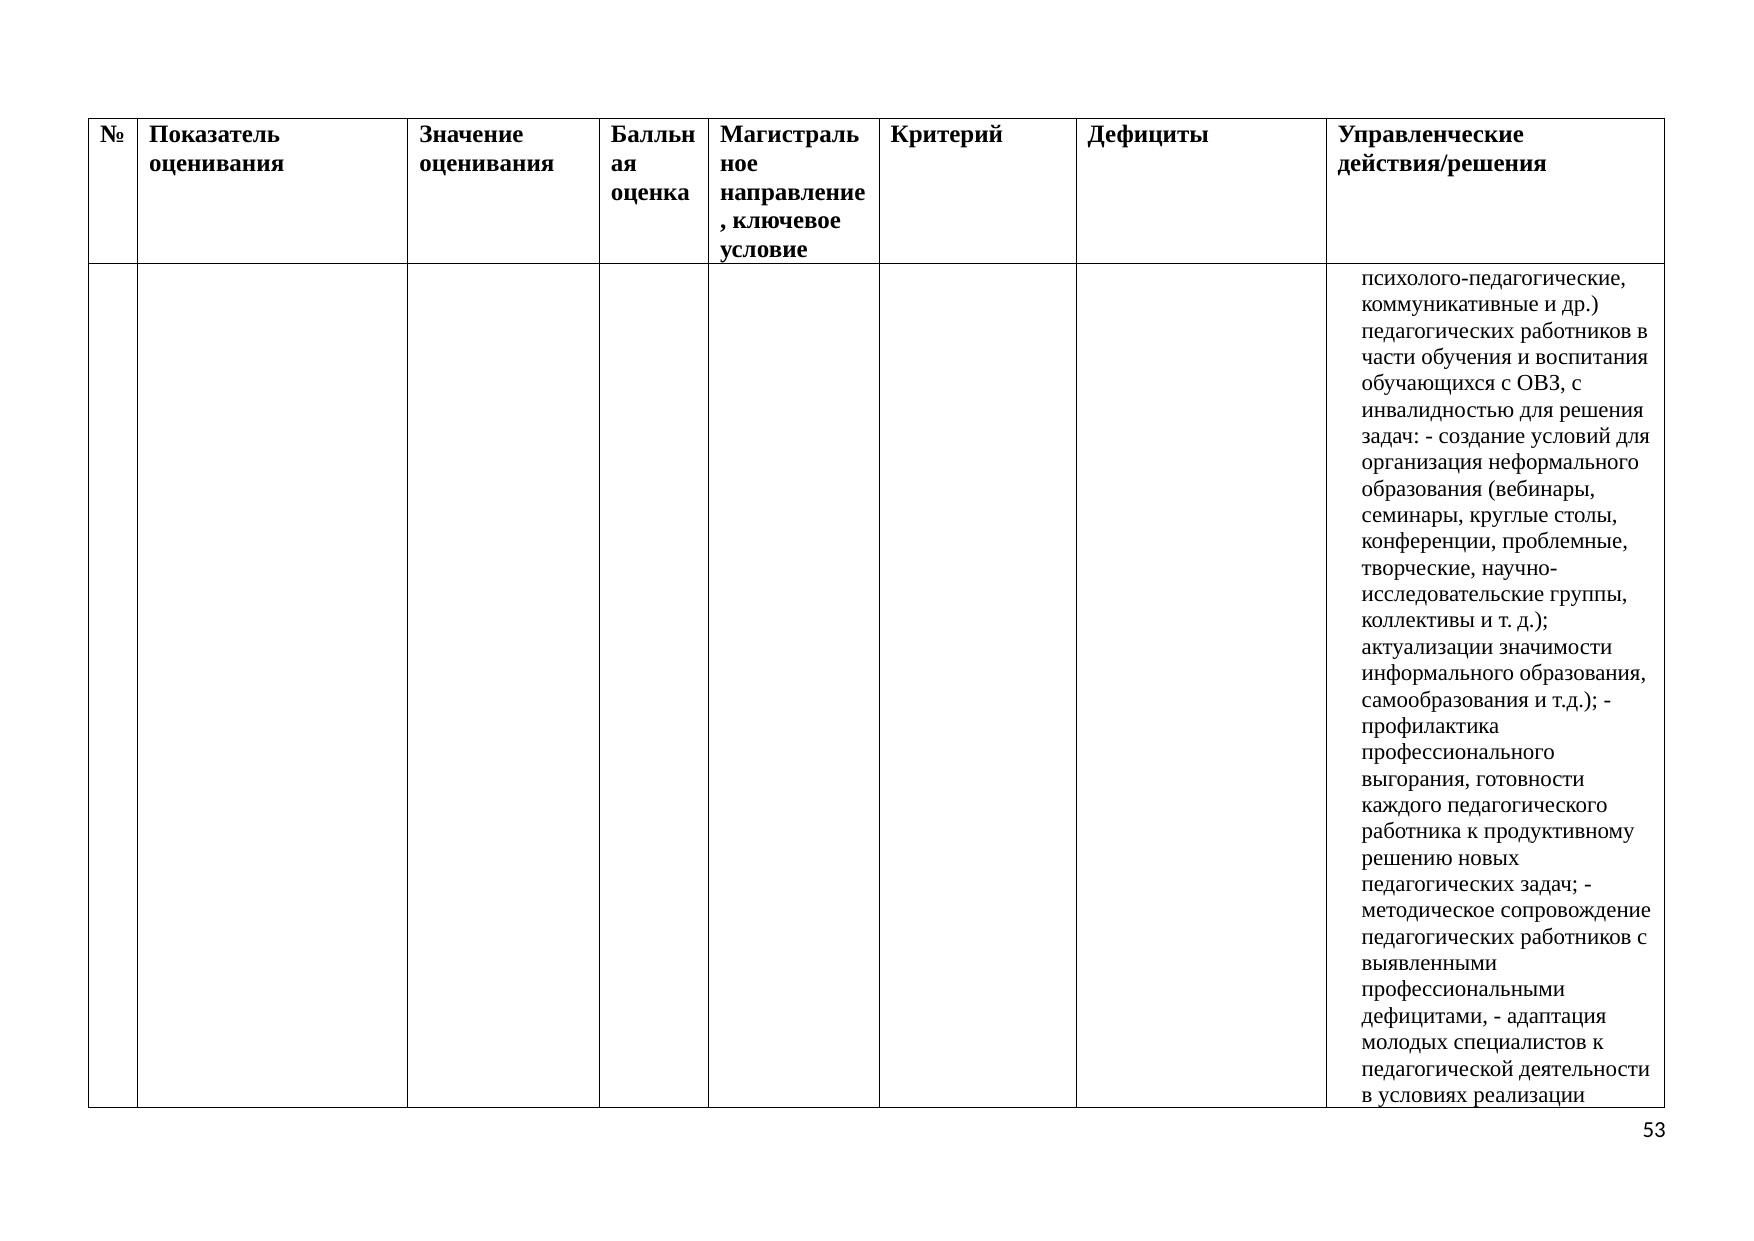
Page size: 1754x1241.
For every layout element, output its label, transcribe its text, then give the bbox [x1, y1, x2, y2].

table_header Показатель оценивания [138, 119, 407, 263]
table_header Управленческие действия/решения [1327, 119, 1664, 263]
table_header № [89, 119, 137, 263]
table_header Значение оценивания [408, 119, 599, 263]
table_header Магистральное направление, ключевое условие [709, 119, 879, 263]
table_header Критерий [880, 119, 1076, 263]
table_header Дефициты [1077, 119, 1326, 263]
table_header Балльная оценка [600, 119, 708, 263]
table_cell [1077, 264, 1326, 1107]
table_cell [1327, 264, 1664, 1107]
